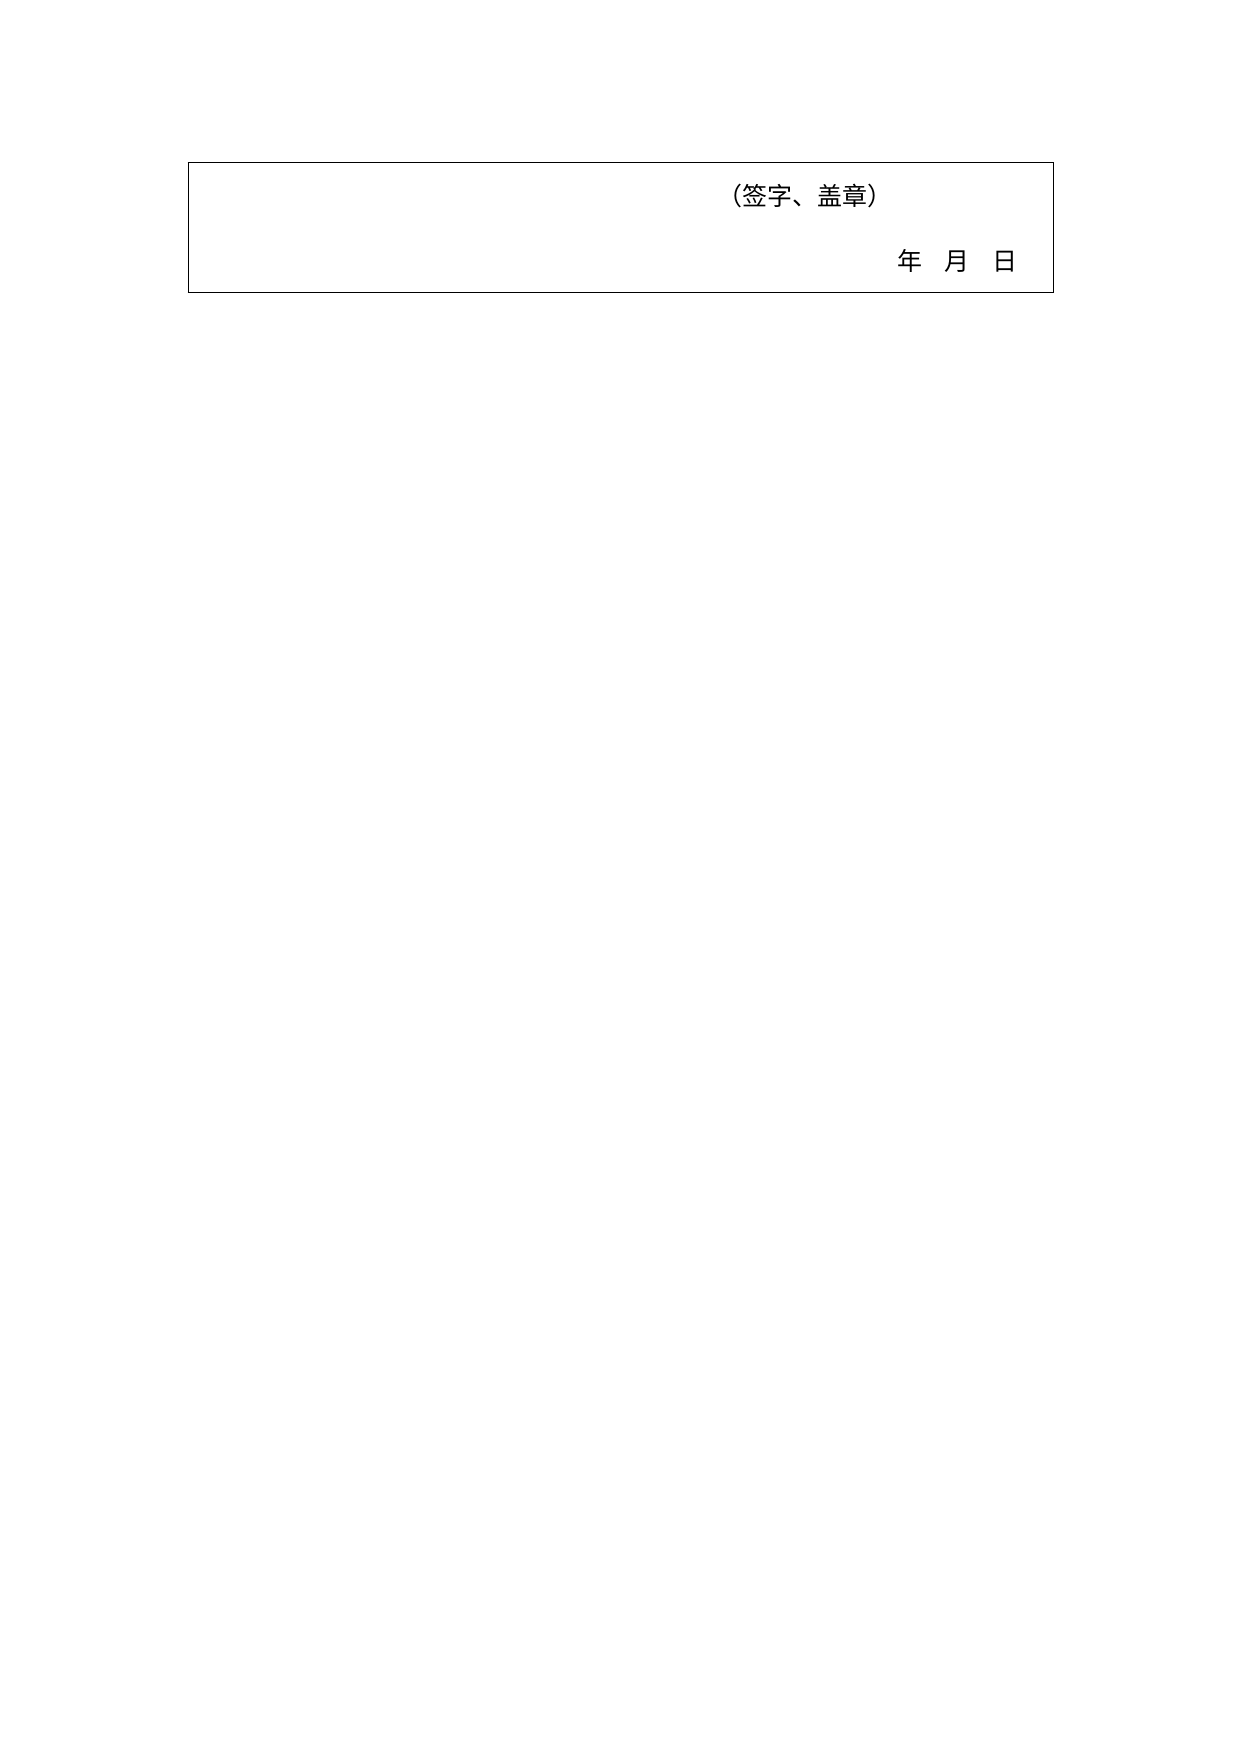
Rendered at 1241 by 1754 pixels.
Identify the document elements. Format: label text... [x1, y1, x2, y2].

table_cell （签字、盖章） 年 月 日 [189, 163, 1053, 292]
